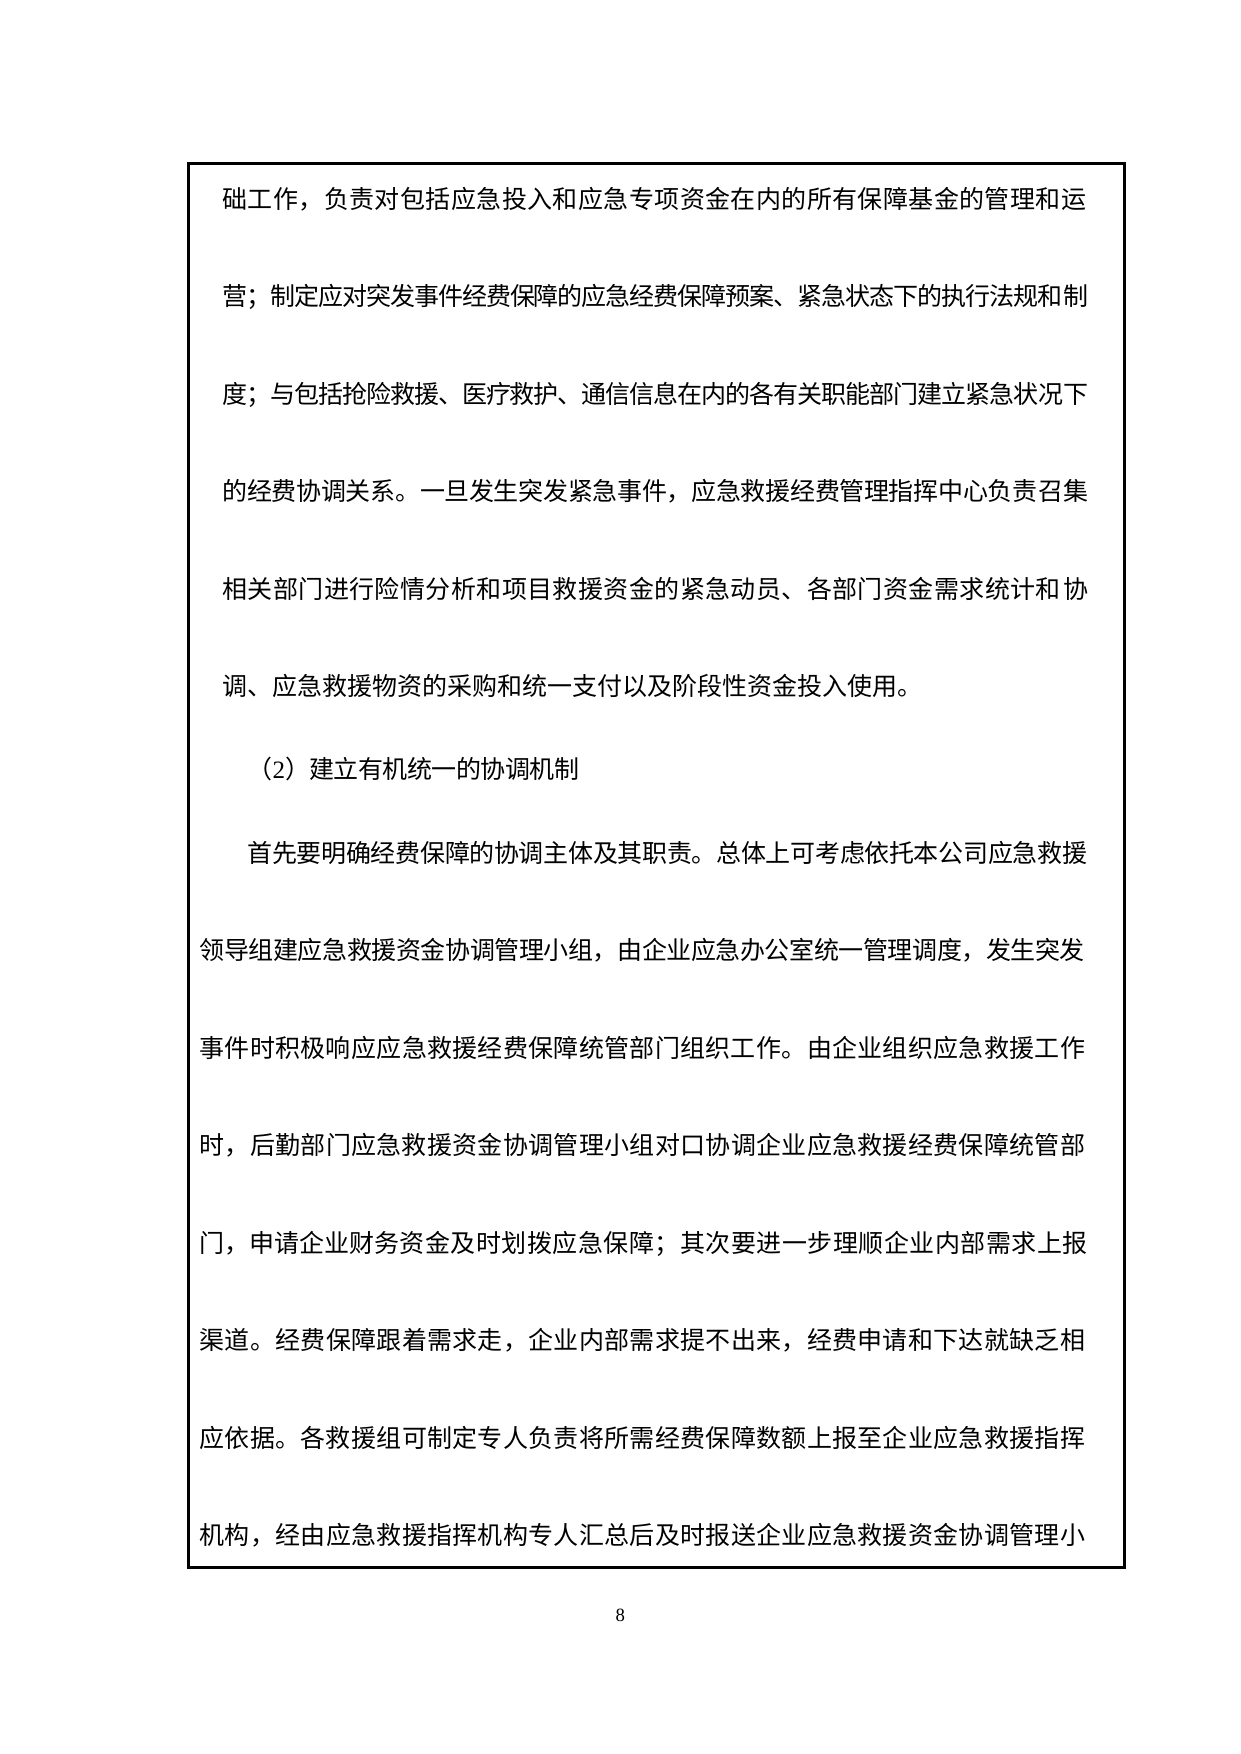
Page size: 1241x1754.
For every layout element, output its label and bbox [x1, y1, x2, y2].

table_cell [190, 165, 1123, 1566]
